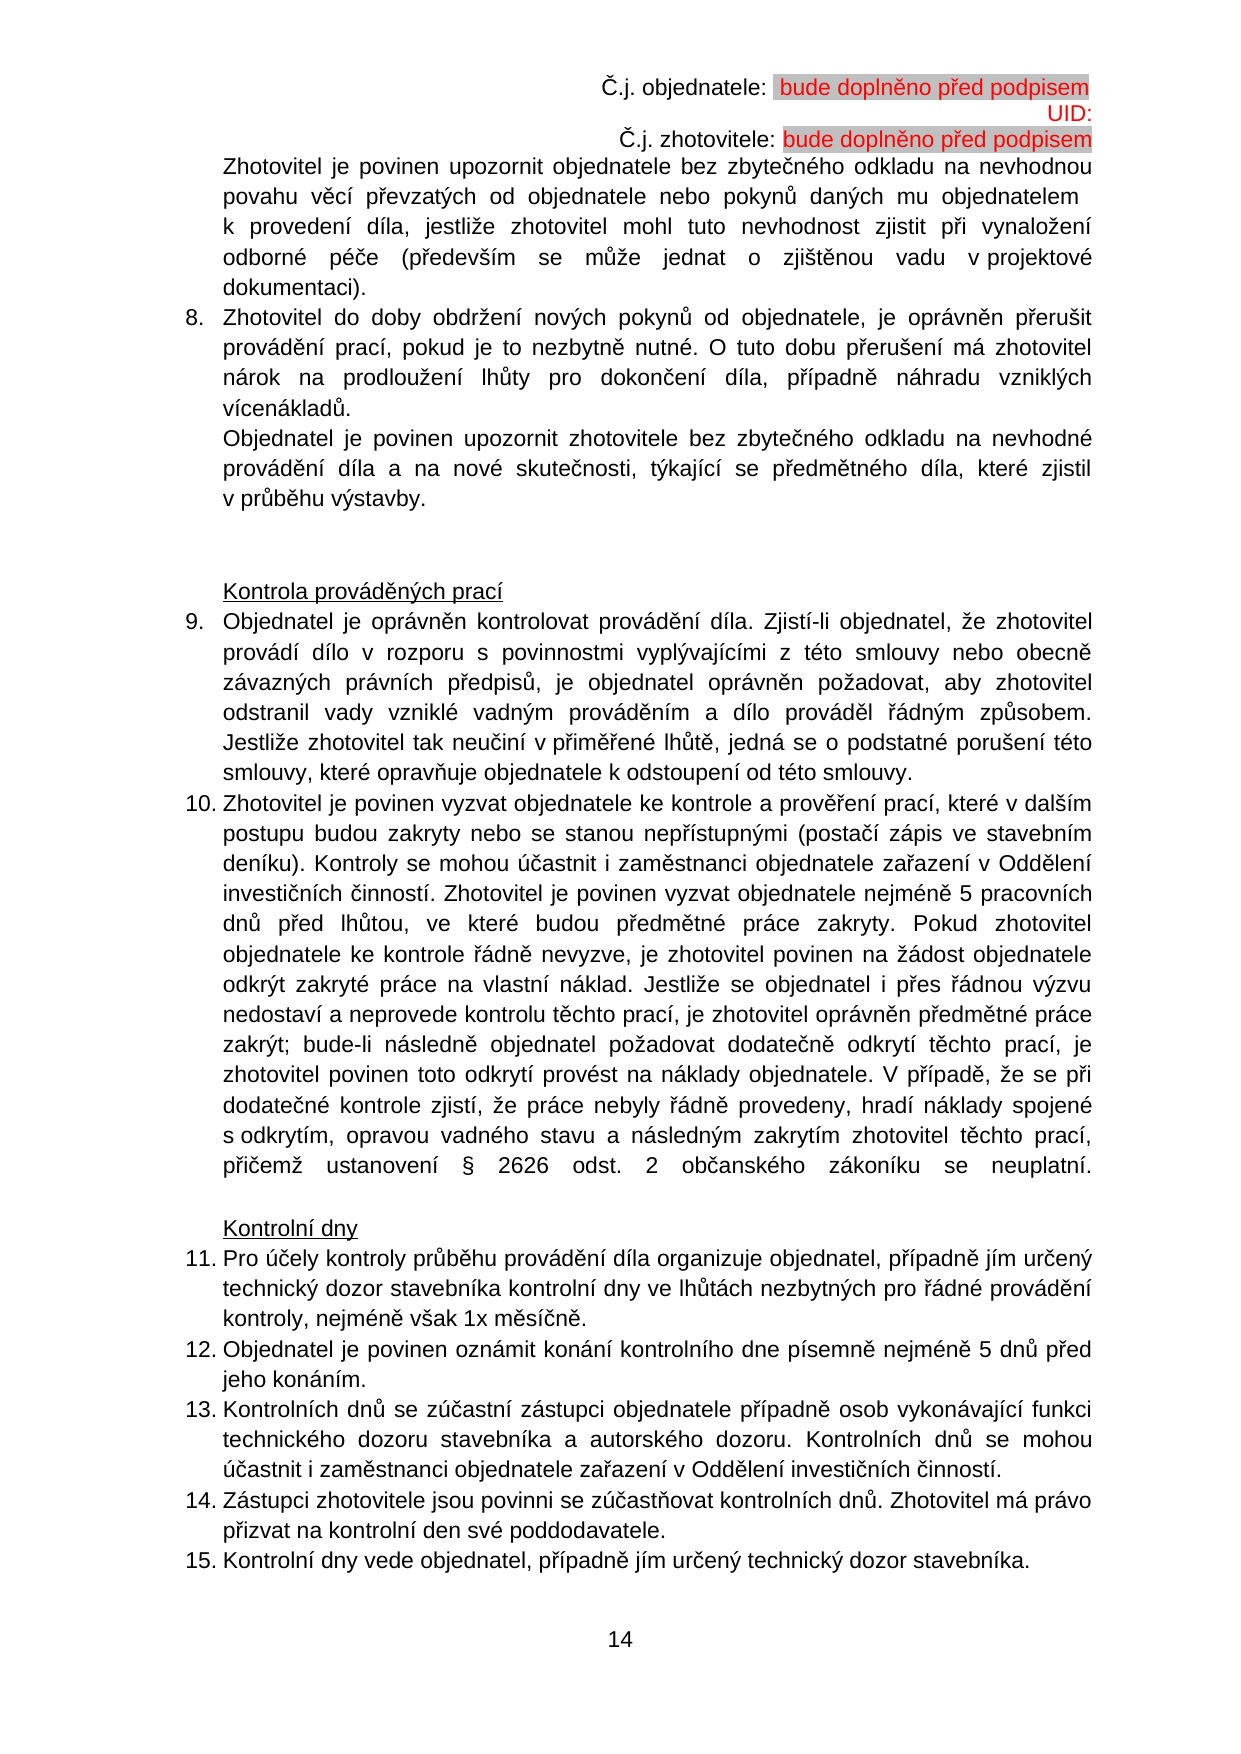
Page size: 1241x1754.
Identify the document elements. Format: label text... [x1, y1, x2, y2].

list Pro účely kontroly průběhu provádění díla organizuje objednatel, případně jím určený technický dozor stavebníka kontrolní dny ve lhůtách nezbytných pro řádné provádění kontroly, nejméně však 1x měsíčně. [185, 1245, 1093, 1332]
list Kontrolní dny vede objednatel, případně jím určený technický dozor stavebníka. [185, 1547, 1093, 1573]
list Zhotovitel je povinen vyzvat objednatele ke kontrole a prověření prací, které v dalším postupu budou zakryty nebo se stanou nepřístupnými (postačí zápis ve stavebním deníku). Kontroly se mohou účastnit i zaměstnanci objednatele zařazení v Oddělení investičních činností. Zhotovitel je povinen vyzvat objednatele nejméně 5 pracovních dnů před lhůtou, ve které budou předmětné práce zakryty. Pokud zhotovitel objednatele ke kontrole řádně nevyzve, je zhotovitel povinen na žádost objednatele odkrýt zakryté práce na vlastní náklad. Jestliže se objednatel i přes řádnou výzvu nedostaví a neprovede kontrolu těchto prací, je zhotovitel oprávněn předmětné práce zakrýt; bude-li následně objednatel požadovat dodatečně odkrytí těchto prací, je zhotovitel povinen toto odkrytí provést na náklady objednatele. V případě, že se při dodatečné kontrole zjistí, že práce nebyly řádně provedeny, hradí náklady spojené s odkrytím, opravou vadného stavu a následným zakrytím zhotovitel těchto prací, přičemž ustanovení § 2626 odst. 2 občanského zákoníku se neuplatní. [185, 789, 1093, 1211]
list Kontrolní dny [223, 1215, 1093, 1241]
list Objednatel je povinen oznámit konání kontrolního dne písemně nejméně 5 dnů před jeho konáním. [185, 1336, 1093, 1392]
list Zhotovitel do doby obdržení nových pokynů od objednatele, je oprávněn přerušit provádění prací, pokud je to nezbytně nutné. O tuto dobu přerušení má zhotovitel nárok na prodloužení lhůty pro dokončení díla, případně náhradu vzniklých vícenákladů. Objednatel je povinen upozornit zhotovitele bez zbytečného odkladu na nevhodné provádění díla a na nové skutečnosti, týkající se předmětného díla, které zjistil v průběhu výstavby. [185, 304, 1093, 511]
list Zástupci zhotovitele jsou povinni se zúčastňovat kontrolních dnů. Zhotovitel má právo přizvat na kontrolní den své poddodavatele. [185, 1487, 1093, 1543]
list Objednatel je oprávněn kontrolovat provádění díla. Zjistí-li objednatel, že zhotovitel provádí dílo v rozporu s povinnostmi vyplývajícími z této smlouvy nebo obecně závazných právních předpisů, je objednatel oprávněn požadovat, aby zhotovitel odstranil vady vzniklé vadným prováděním a dílo prováděl řádným způsobem. Jestliže zhotovitel tak neučiní v přiměřené lhůtě, jedná se o podstatné porušení této smlouvy, které opravňuje objednatele k odstoupení od této smlouvy. [185, 608, 1093, 786]
list Kontrola prováděných prací [223, 578, 1093, 604]
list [185, 153, 1093, 300]
list Kontrolních dnů se zúčastní zástupci objednatele případně osob vykonávající funkci technického dozoru stavebníka a autorského dozoru. Kontrolních dnů se mohou účastnit i zaměstnanci objednatele zařazení v Oddělení investičních činností. [185, 1396, 1093, 1483]
